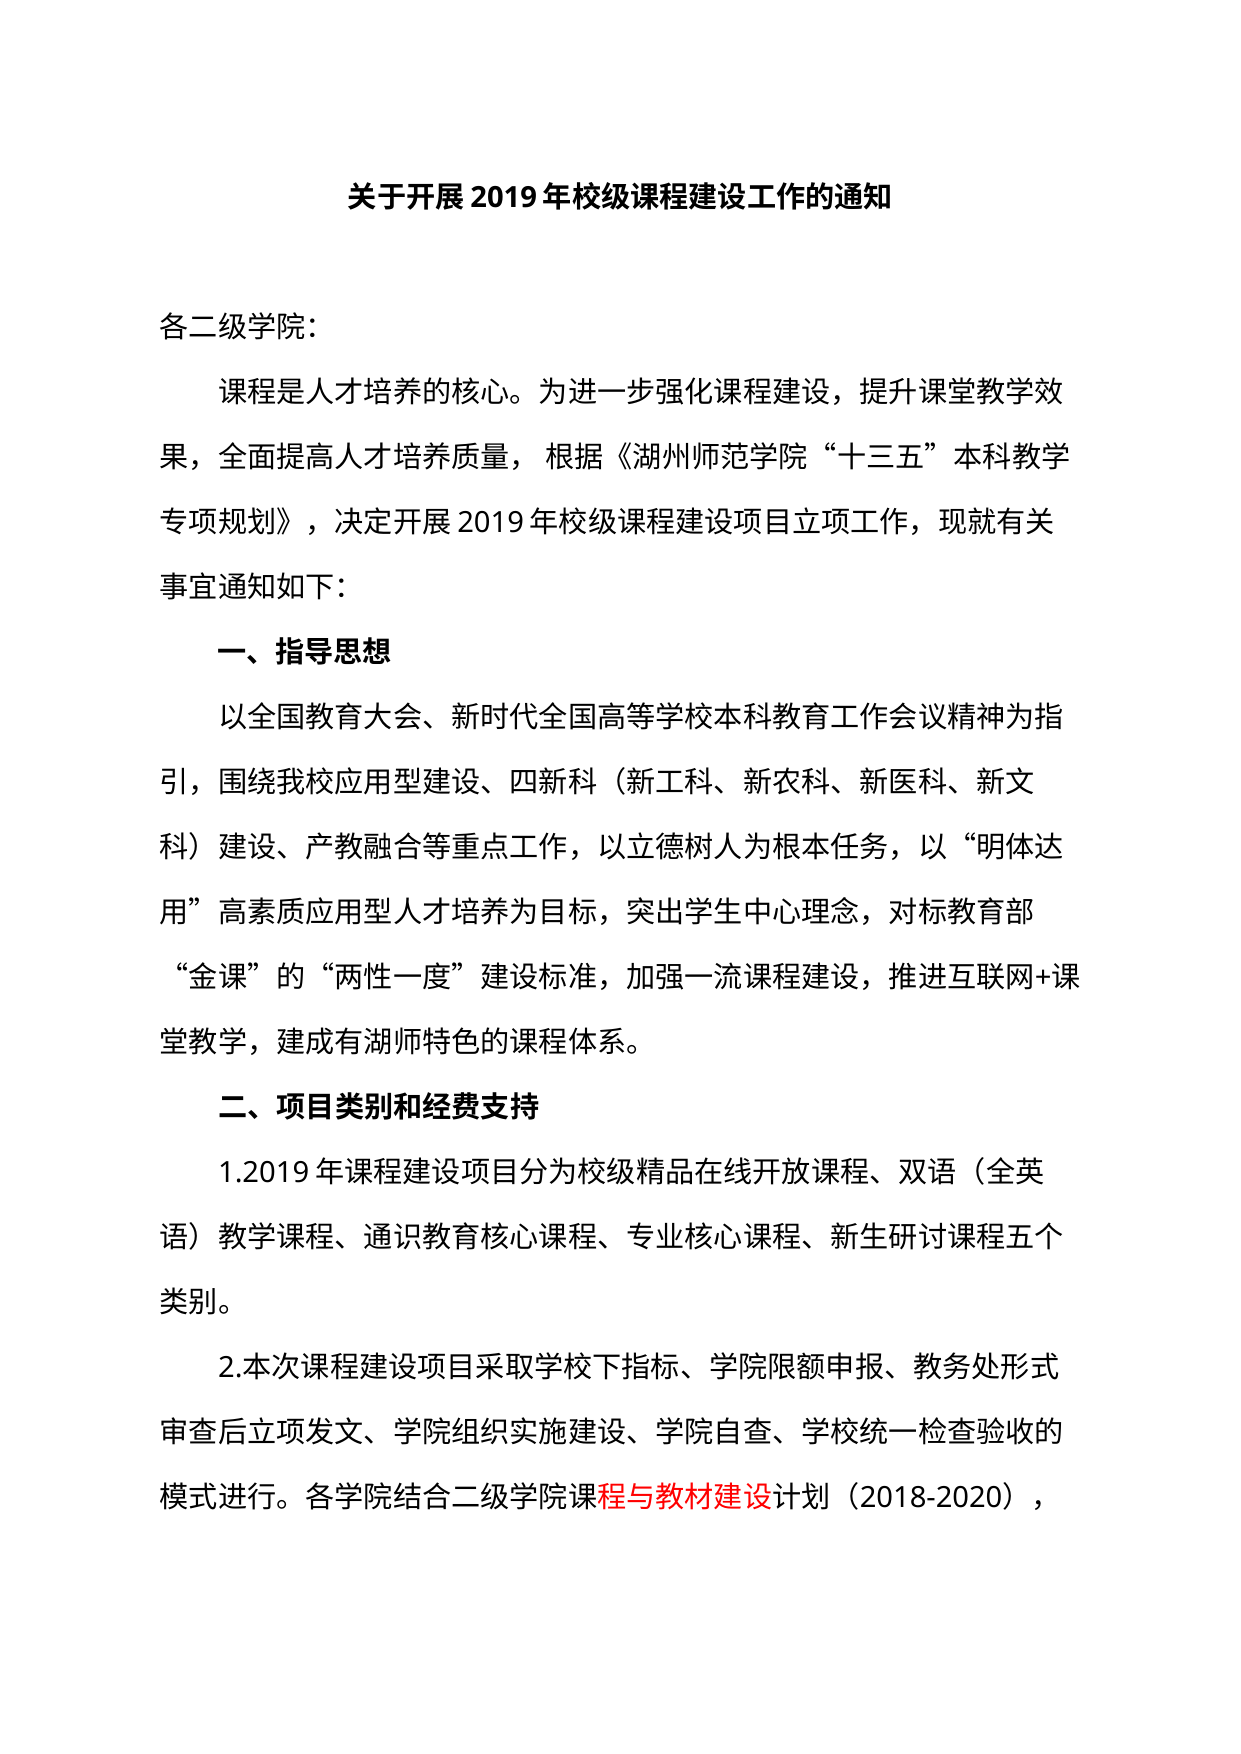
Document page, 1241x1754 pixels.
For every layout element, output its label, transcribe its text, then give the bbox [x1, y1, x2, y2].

text 二、项目类别和经费支持 [159, 1072, 1081, 1137]
text 课程是人才培养的核心。为进一步强化课程建设，提升课堂教学效果，全面提高人才培养质量， 根据《湖州师范学院“十三五”本科教学专项规划》，决定开展2019年校级课程建设项目立项工作，现就有关事宜通知如下： [159, 357, 1081, 617]
text 关于开展2019年校级课程建设工作的通知 [159, 162, 1081, 227]
text 以全国教育大会、新时代全国高等学校本科教育工作会议精神为指引，围绕我校应用型建设、四新科（新工科、新农科、新医科、新文科）建设、产教融合等重点工作，以立德树人为根本任务，以“明体达用”高素质应用型人才培养为目标，突出学生中心理念，对标教育部“金课”的“两性一度”建设标准，加强一流课程建设，推进互联网+课堂教学，建成有湖师特色的课程体系。 [159, 682, 1081, 1072]
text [159, 1332, 1081, 1527]
text 1.2019年课程建设项目分为校级精品在线开放课程、双语（全英语）教学课程、通识教育核心课程、专业核心课程、新生研讨课程五个类别。 [159, 1137, 1081, 1332]
text 各二级学院： [159, 292, 1081, 357]
text 一、指导思想 [159, 617, 1081, 682]
